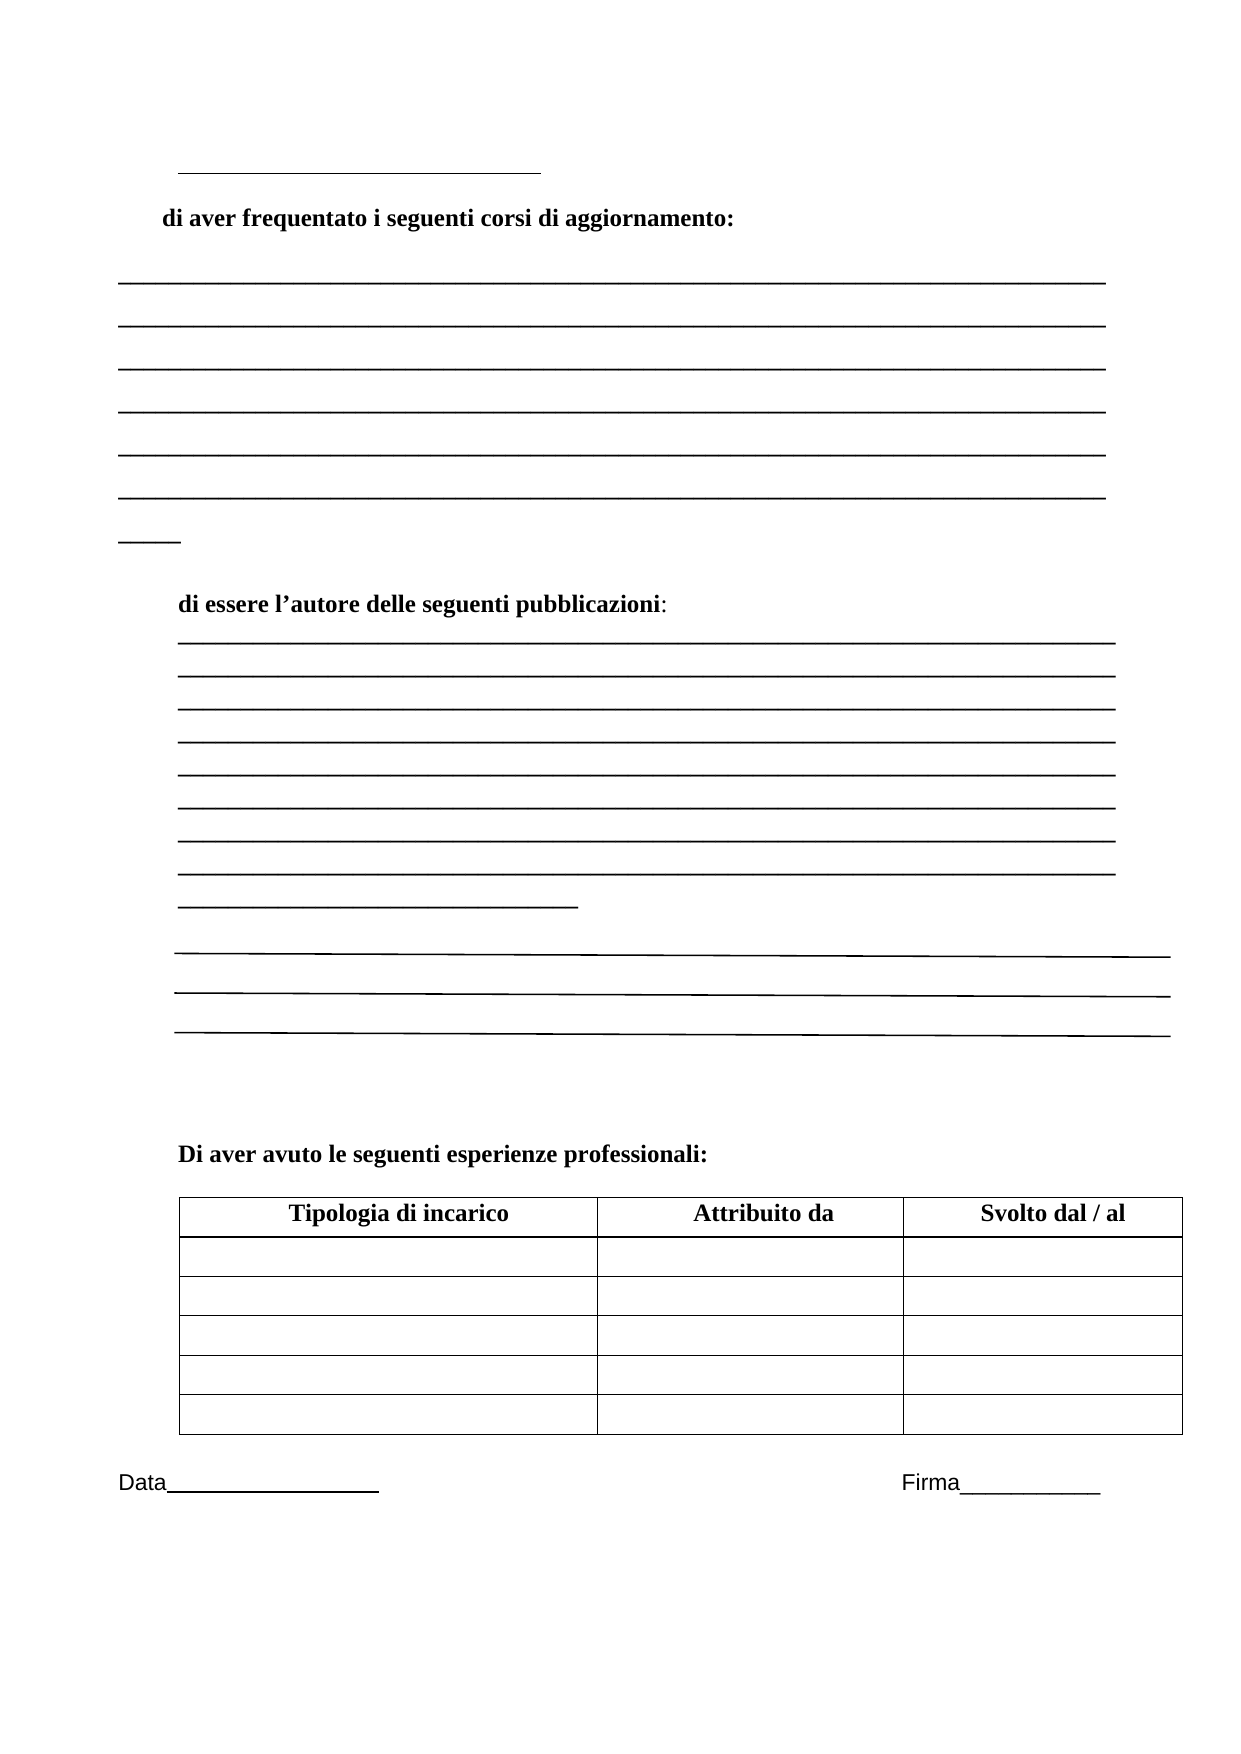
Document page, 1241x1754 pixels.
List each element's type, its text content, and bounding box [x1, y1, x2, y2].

table_cell [598, 1316, 903, 1355]
table_cell [180, 1356, 597, 1394]
table_cell [180, 1238, 597, 1276]
text Data Firma___________ [118, 1468, 1122, 1495]
table_header Svolto dal / al [904, 1198, 1182, 1236]
table_header Attribuito da [598, 1198, 903, 1236]
text di essere l’autore delle seguenti pubblicazioni: [178, 589, 1122, 618]
table_cell [904, 1356, 1182, 1394]
text Di aver avuto le seguenti esperienze professionali: [178, 1139, 1122, 1168]
table_cell [180, 1277, 597, 1315]
table_cell [180, 1395, 597, 1434]
table_cell [598, 1277, 903, 1315]
table_cell [598, 1238, 903, 1276]
table_cell [180, 1316, 597, 1355]
table_header Tipologia di incarico [180, 1198, 597, 1236]
table_cell [904, 1316, 1182, 1355]
table_cell [598, 1356, 903, 1394]
table_cell [904, 1238, 1182, 1276]
table_cell [598, 1395, 903, 1434]
text ________________________________________________________________________________________________________________________________________________________________________________________________________________________________________________________________________________________________________________________________________________________________________________________________________________________________________________________________________________________________________________________________________________________________________________________________________________________________________________________ [178, 618, 1122, 911]
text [178, 148, 1122, 176]
table_cell [904, 1395, 1182, 1434]
text _______________________________________________________________________________________________________________________________________________________________________________________________________________________________________________________________________________________________________________________________________________________________________________________________________________________________________________________________________________________________ [118, 258, 1117, 545]
table_cell [904, 1277, 1182, 1315]
text di aver frequentato i seguenti corsi di aggiornamento: [118, 203, 1122, 231]
